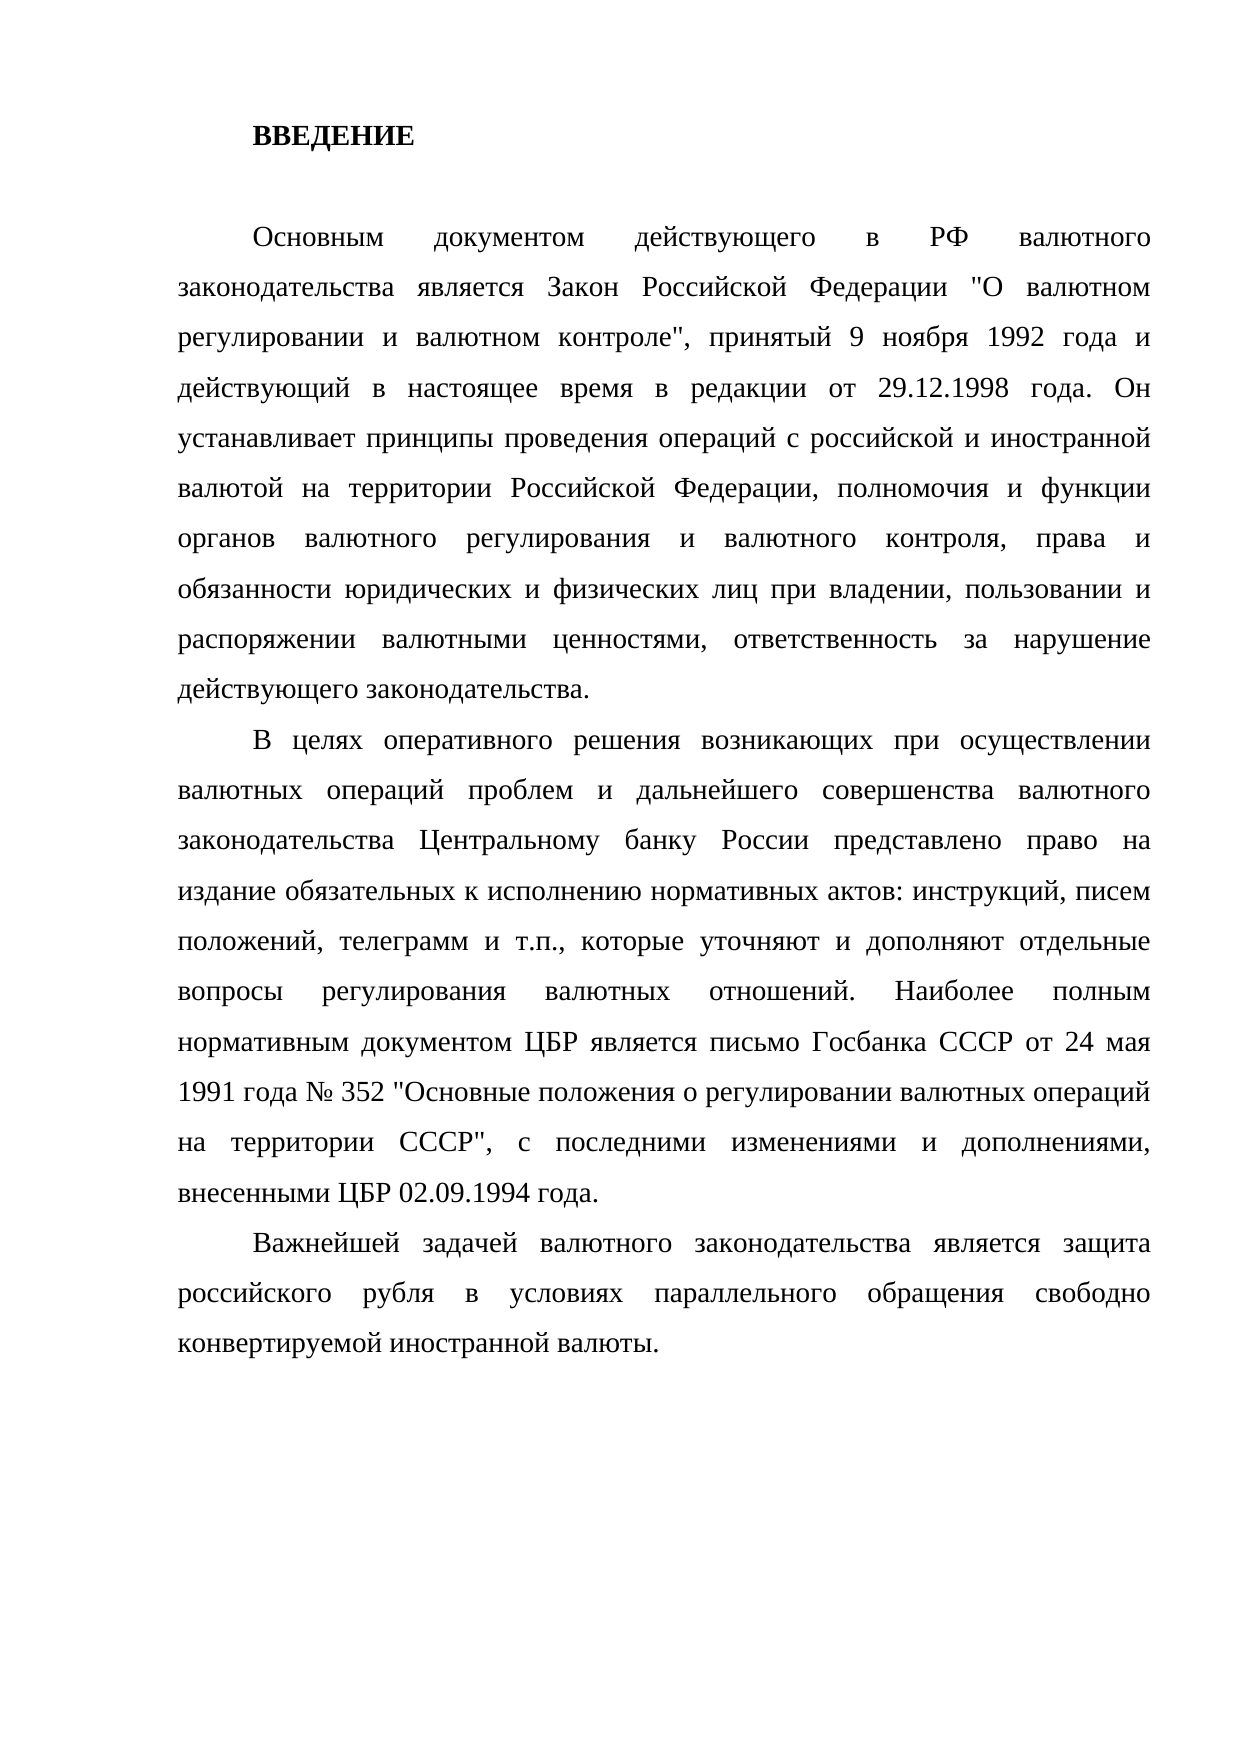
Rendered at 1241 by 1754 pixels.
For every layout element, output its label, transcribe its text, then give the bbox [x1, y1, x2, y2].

text Важнейшей задачей валютного законодательства является защита российского рубля в условиях параллельного обращения свободно конвертируемой иностранной валюты. [177, 1225, 1152, 1359]
text ВВЕДЕНИЕ [177, 118, 1152, 152]
text Основным документом действующего в РФ валютного законодательства является Закон Российской Федерации "О валютном регулировании и валютном контроле", принятый 9 ноября 1992 года и действующий в настоящее время в редакции от 29.12.1998 года. Он устанавливает принципы проведения операций с российской и иностранной валютой на территории Российской Федерации, полномочия и функции органов валютного регулирования и валютного контроля, права и обязанности юридических и физических лиц при владении, пользовании и распоряжении валютными ценностями, ответственность за нарушение действующего законодательства. [177, 219, 1152, 705]
text В целях оперативного решения возникающих при осуществлении валютных операций проблем и дальнейшего совершенства валютного законодательства Центральному банку России представлено право на издание обязательных к исполнению нормативных актов: инструкций, писем положений, телеграмм и т.п., которые уточняют и дополняют отдельные вопросы регулирования валютных отношений. Наиболее полным нормативным документом ЦБР является письмо Госбанка СССР от 24 мая 1991 года № 352 "Основные положения о регулировании валютных операций на территории СССР", с последними изменениями и дополнениями, внесенными ЦБР 02.09.1994 года. [177, 722, 1152, 1208]
